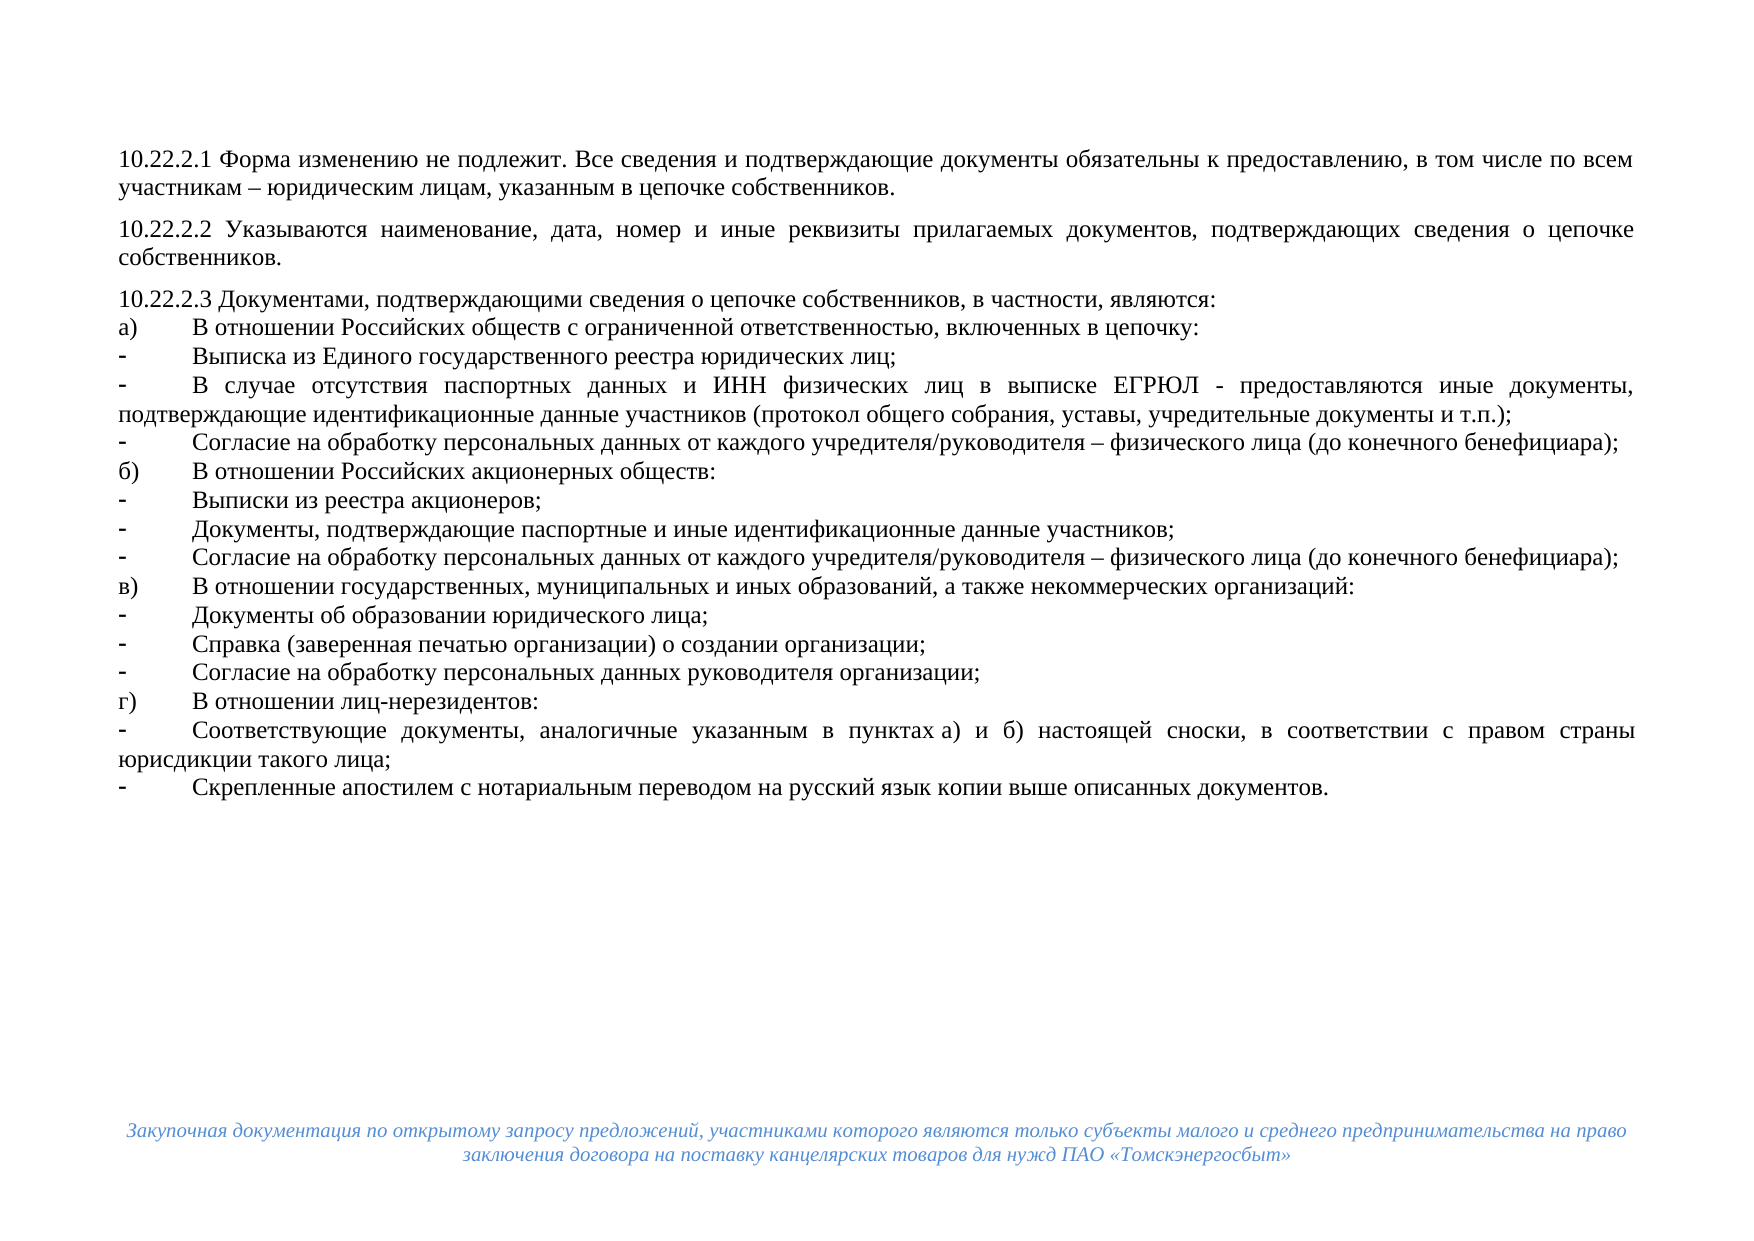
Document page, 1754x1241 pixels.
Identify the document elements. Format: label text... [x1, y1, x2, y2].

text 10.22.2.2 Указываются наименование, дата, номер и иные реквизиты прилагаемых документов, подтверждающих сведения о цепочке собственников. [118, 214, 1636, 271]
text 10.22.2.1 Форма изменению не подлежит. Все сведения и подтверждающие документы обязательны к предоставлению, в том числе по всем участникам – юридическим лицам, указанным в цепочке собственников. [118, 144, 1636, 201]
list В случае отсутствия паспортных данных и ИНН физических лиц в выписке ЕГРЮЛ - предоставляются иные документы, подтверждающие идентификационные данные участников (протокол общего собрания, уставы, учредительные документы и т.п.); [118, 370, 1636, 427]
list Согласие на обработку персональных данных от каждого учредителя/руководителя – физического лица (до конечного бенефициара); [118, 542, 1636, 571]
list Соответствующие документы, аналогичные указанным в пунктах а) и б) настоящей сноски, в соответствии с правом страны юрисдикции такого лица; [118, 715, 1636, 772]
list В отношении государственных, муниципальных и иных образований, а также некоммерческих организаций: [118, 571, 1636, 600]
list В отношении Российских акционерных обществ: [118, 456, 1636, 485]
text 10.22.2.3 Документами, подтверждающими сведения о цепочке собственников, в частности, являются: [118, 284, 1636, 312]
list Выписки из реестра акционеров; [118, 485, 1636, 514]
list Согласие на обработку персональных данных от каждого учредителя/руководителя – физического лица (до конечного бенефициара); [118, 427, 1636, 456]
list Скрепленные апостилем с нотариальным переводом на русский язык копии выше описанных документов. [118, 772, 1636, 801]
list В отношении Российских обществ с ограниченной ответственностью, включенных в цепочку: [118, 312, 1636, 341]
list Документы, подтверждающие паспортные и иные идентификационные данные участников; [118, 514, 1636, 542]
list Документы об образовании юридического лица; [118, 600, 1636, 629]
list В отношении лиц-нерезидентов: [118, 686, 1636, 715]
list Справка (заверенная печатью организации) о создании организации; [118, 629, 1636, 657]
list Выписка из Единого государственного реестра юридических лиц; [118, 341, 1636, 370]
list Согласие на обработку персональных данных руководителя организации; [118, 657, 1636, 686]
